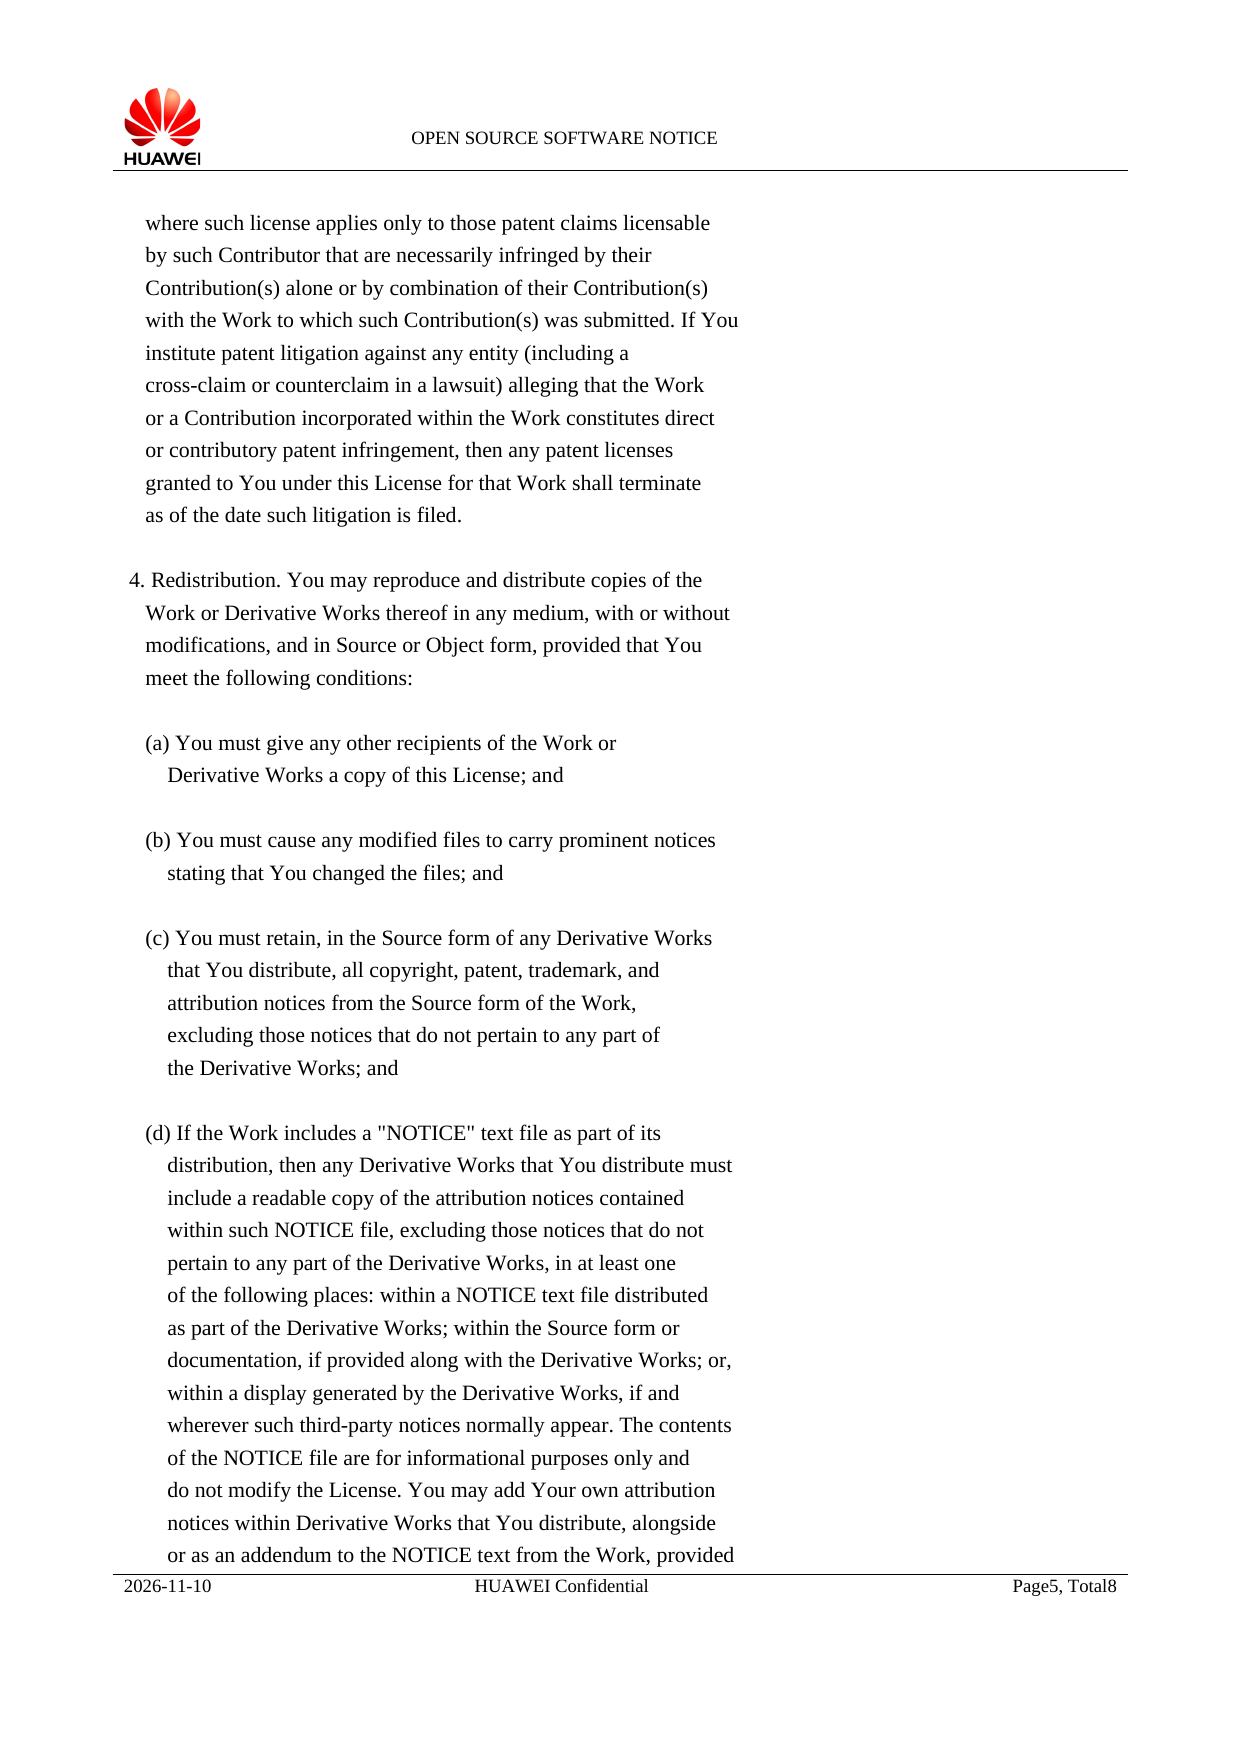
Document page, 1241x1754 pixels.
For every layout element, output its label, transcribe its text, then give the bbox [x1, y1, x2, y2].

picture [124, 88, 201, 165]
